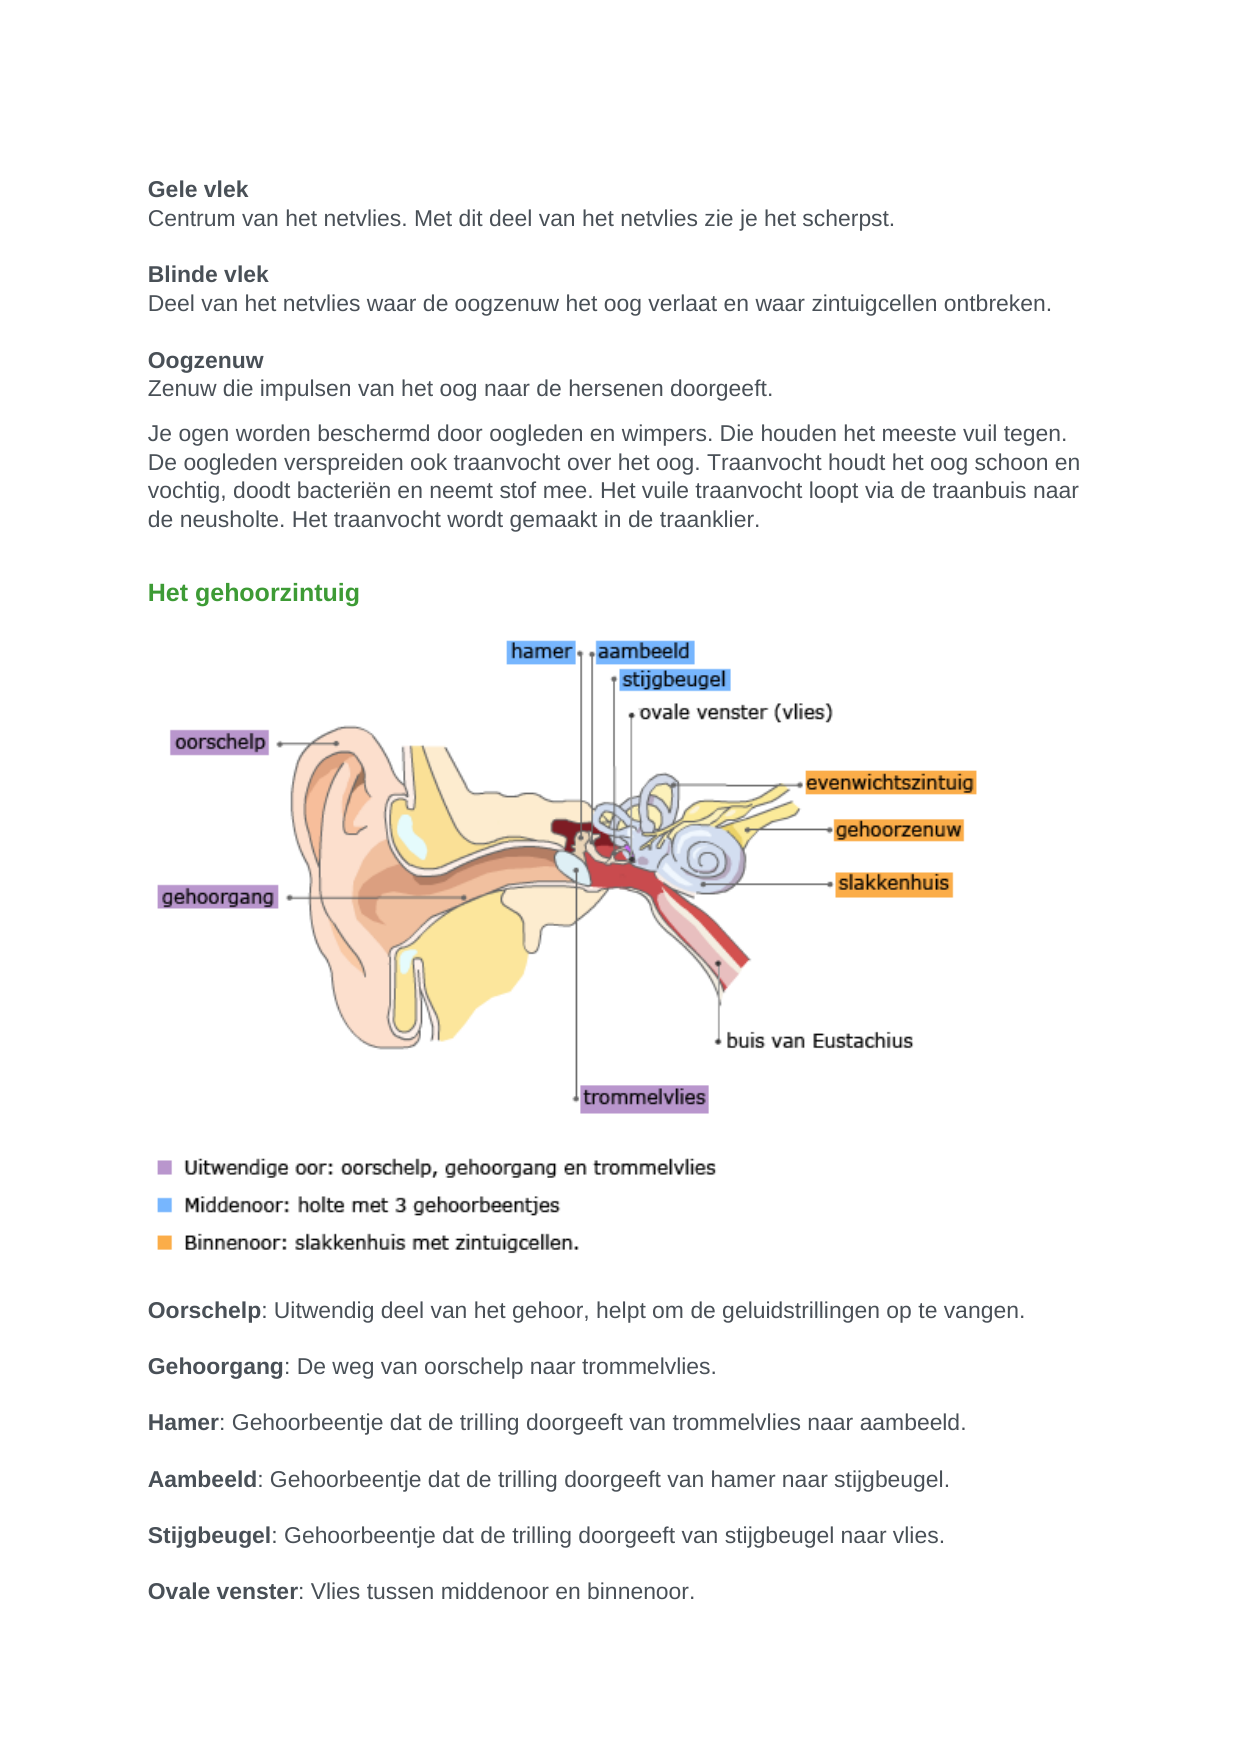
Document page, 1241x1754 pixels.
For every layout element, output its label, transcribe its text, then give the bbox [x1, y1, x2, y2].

text Je ogen worden beschermd door oogleden en wimpers. Die houden het meeste vuil tegen. De oogleden verspreiden ook traanvocht over het oog. Traanvocht houdt het oog schoon en vochtig, doodt bacteriën en neemt stof mee. Het vuile traanvocht loopt via de traanbuis naar de neusholte. Het traanvocht wordt gemaakt in de traanklier. [148, 420, 1093, 532]
text Gele vlek Centrum van het netvlies. Met dit deel van het netvlies zie je het scherpst. Blinde vlek Deel van het netvlies waar de oogzenuw het oog verlaat en waar zintuigcellen ontbreken. Oogzenuw Zenuw die impulsen van het oog naar de hersenen doorgeeft. [148, 148, 1093, 401]
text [148, 1295, 1093, 1604]
picture [147, 638, 1008, 1275]
subtitle Het gehoorzintuig [148, 551, 1093, 607]
